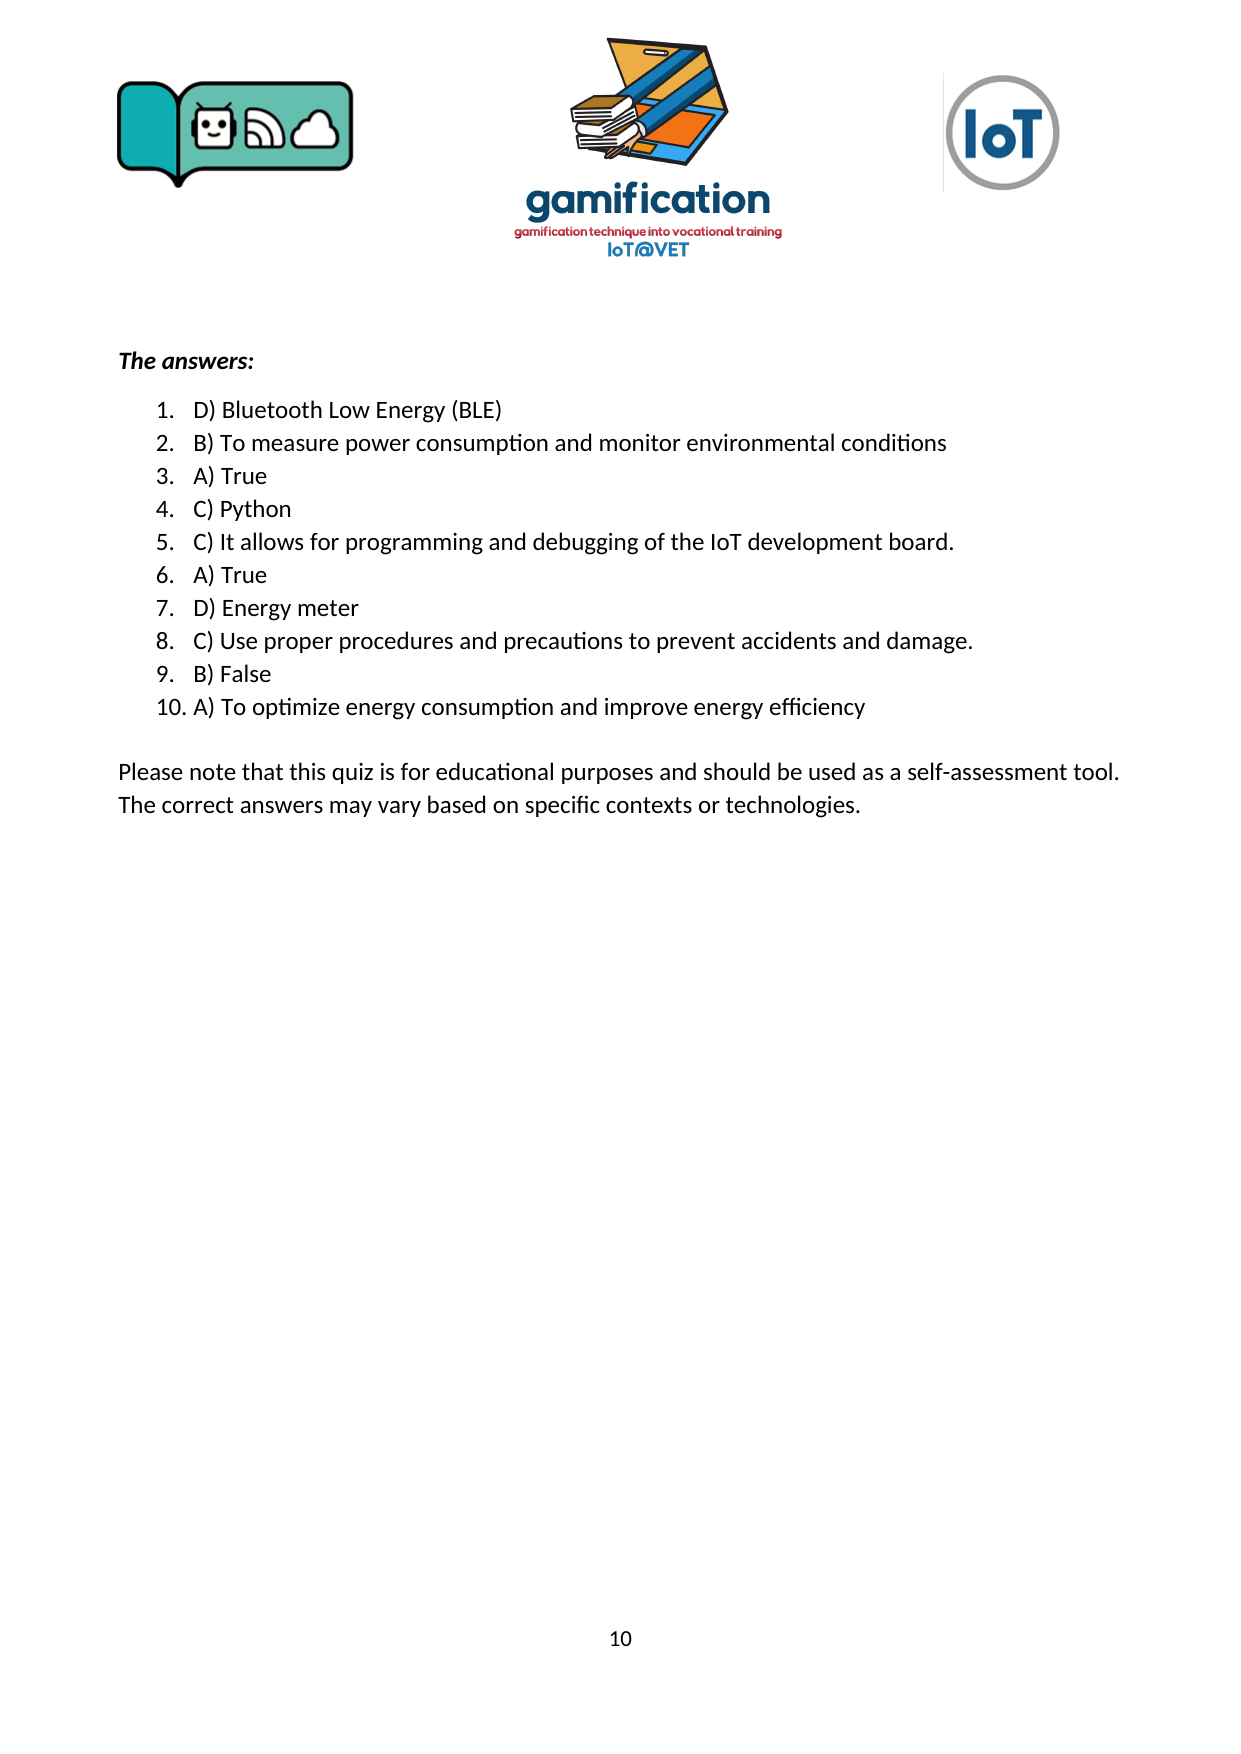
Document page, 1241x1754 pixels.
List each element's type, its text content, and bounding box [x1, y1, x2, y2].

text Please note that this quiz is for educational purposes and should be used as a self-assessment tool. The correct answers may vary based on specific contexts or technologies. [118, 757, 1122, 820]
list C) Use proper procedures and precautions to prevent accidents and damage. [156, 625, 1122, 655]
list A) True [156, 460, 1122, 491]
picture [117, 20, 1062, 274]
text The answers: [118, 345, 1122, 375]
list B) To measure power consumption and monitor environmental conditions [156, 427, 1122, 458]
list D) Bluetooth Low Energy (BLE) [156, 394, 1122, 425]
list B) False [156, 658, 1122, 688]
list C) Python [156, 493, 1122, 524]
list A) True [156, 559, 1122, 589]
list D) Energy meter [156, 592, 1122, 622]
list A) To optimize energy consumption and improve energy efficiency [156, 691, 1122, 721]
list C) It allows for programming and debugging of the IoT development board. [156, 526, 1122, 557]
